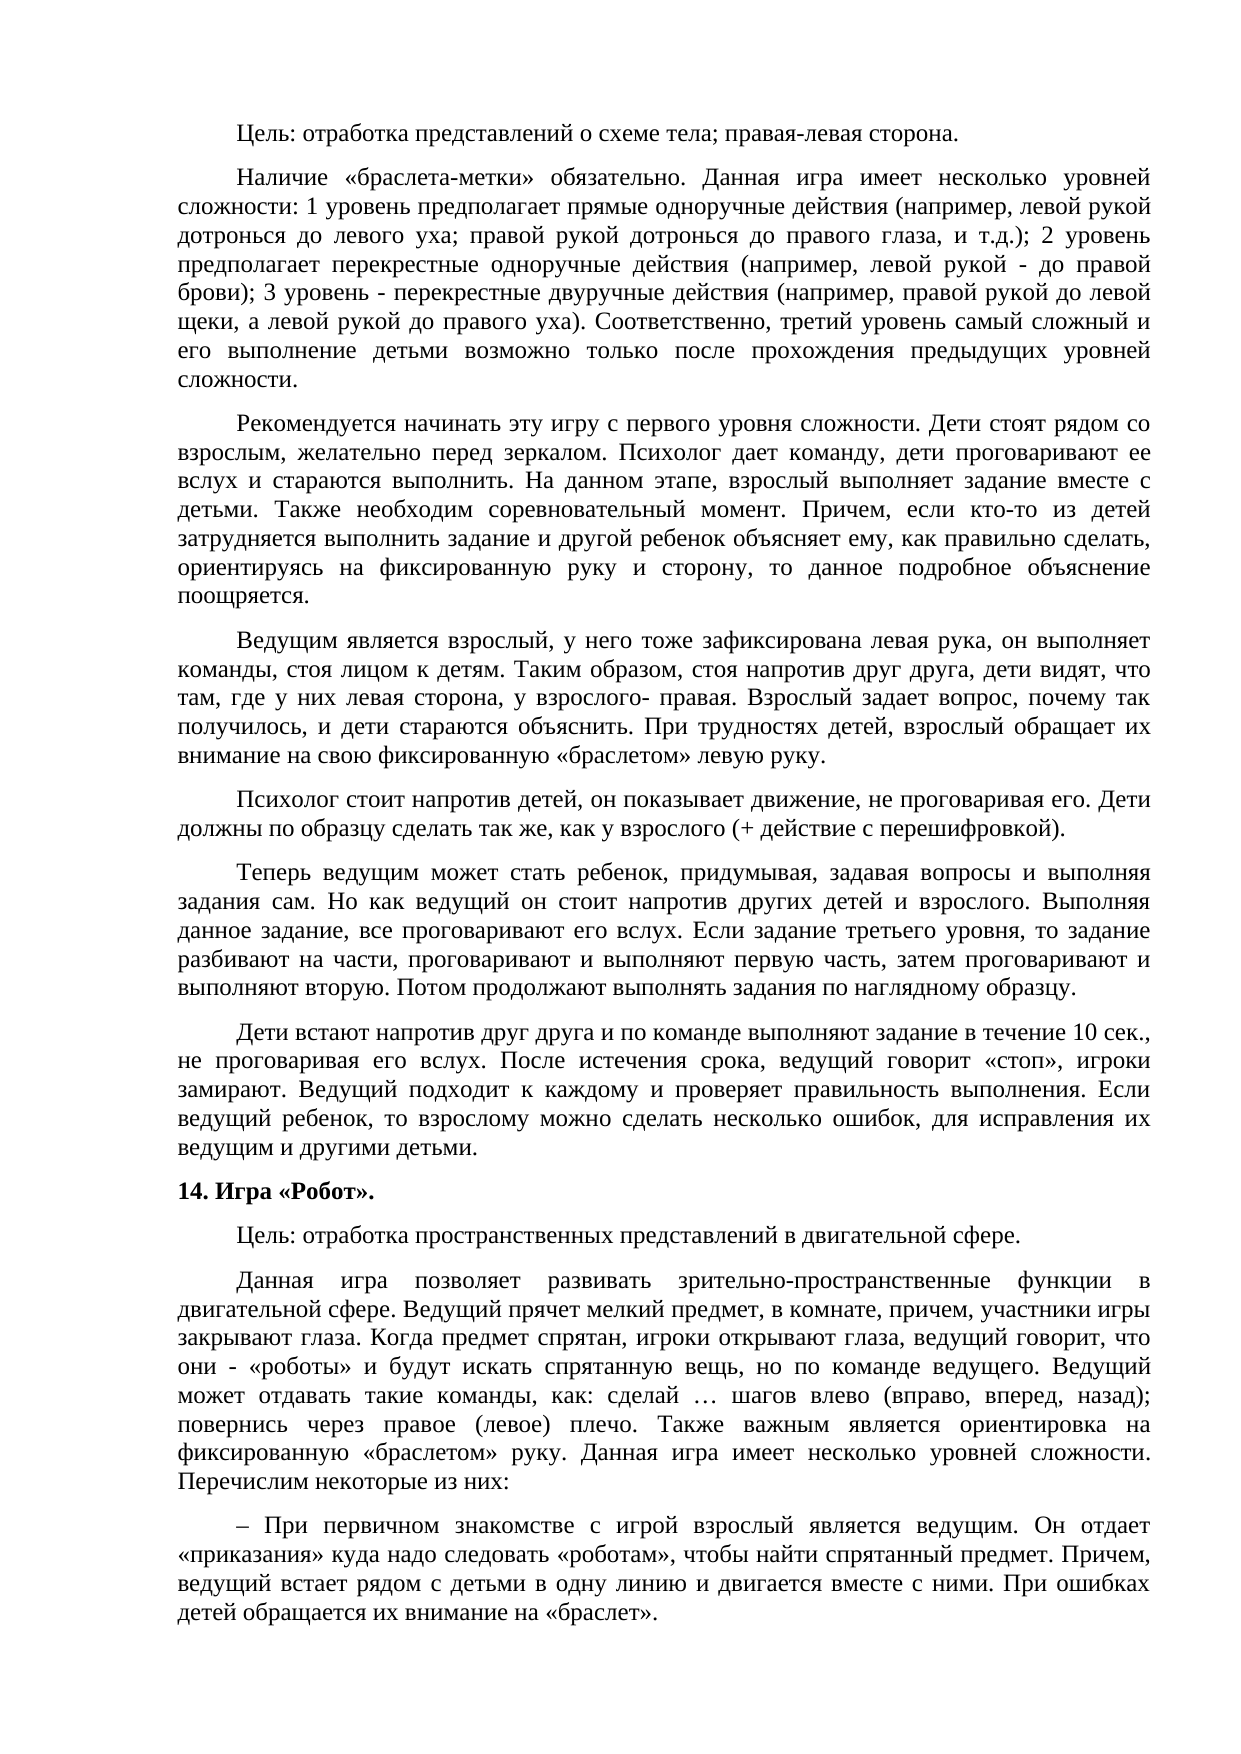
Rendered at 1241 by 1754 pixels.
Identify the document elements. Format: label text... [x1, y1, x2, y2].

text – При первичном знакомстве с игрой взрослый является ведущим. Он отдает «приказания» куда надо следовать «роботам», чтобы найти спрятанный предмет. Причем, ведущий встает рядом с детьми в одну линию и двигается вместе с ними. При ошибках детей обращается их внимание на «браслет». [177, 1511, 1152, 1626]
text Наличие «браслета-метки» обязательно. Данная игра имеет несколько уровней сложности: 1 уровень предполагает прямые одноручные действия (например, левой рукой дотронься до левого уха; правой рукой дотронься до правого глаза, и т.д.); 2 уровень предполагает перекрестные одноручные действия (например, левой рукой - до правой брови); 3 уровень - перекрестные двуручные действия (например, правой рукой до левой щеки, а левой рукой до правого уха). Соответственно, третий уровень самый сложный и его выполнение детьми возможно только после прохождения предыдущих уровней сложности. [177, 162, 1152, 392]
text Рекомендуется начинать эту игру с первого уровня сложности. Дети стоят рядом со взрослым, желательно перед зеркалом. Психолог дает команду, дети проговаривают ее вслух и стараются выполнить. На данном этапе, взрослый выполняет задание вместе с детьми. Также необходим соревновательный момент. Причем, если кто-то из детей затрудняется выполнить задание и другой ребенок объясняет ему, как правильно сделать, ориентируясь на фиксированную руку и сторону, то данное подробное объяснение поощряется. [177, 408, 1152, 609]
text 14. Игра «Робот». [177, 1176, 1152, 1205]
text Данная игра позволяет развивать зрительно-пространственные функции в двигательной сфере. Ведущий прячет мелкий предмет, в комнате, причем, участники игры закрывают глаза. Когда предмет спрятан, игроки открывают глаза, ведущий говорит, что они - «роботы» и будут искать спрятанную вещь, но по команде ведущего. Ведущий может отдавать такие команды, как: сделай … шагов влево (вправо, вперед, назад); повернись через правое (левое) плечо. Также важным является ориентировка на фиксированную «браслетом» руку. Данная игра имеет несколько уровней сложности. Перечислим некоторые из них: [177, 1265, 1152, 1495]
text Цель: отработка пространственных представлений в двигательной сфере. [177, 1221, 1152, 1249]
text Психолог стоит напротив детей, он показывает движение, не проговаривая его. Дети должны по образцу сделать так же, как у взрослого (+ действие с перешифровкой). [177, 784, 1152, 842]
text Цель: отработка представлений о схеме тела; правая-левая сторона. [177, 118, 1152, 147]
text Теперь ведущим может стать ребенок, придумывая, задавая вопросы и выполняя задания сам. Но как ведущий он стоит напротив других детей и взрослого. Выполняя данное задание, все проговаривают его вслух. Если задание третьего уровня, то задание разбивают на части, проговаривают и выполняют первую часть, затем проговаривают и выполняют вторую. Потом продолжают выполнять задания по наглядному образцу. [177, 857, 1152, 1001]
text Дети встают напротив друг друга и по команде выполняют задание в течение 10 сек., не проговаривая его вслух. После истечения срока, ведущий говорит «стоп», игроки замирают. Ведущий подходит к каждому и проверяет правильность выполнения. Если ведущий ребенок, то взрослому можно сделать несколько ошибок, для исправления их ведущим и другими детьми. [177, 1017, 1152, 1161]
text Ведущим является взрослый, у него тоже зафиксирована левая рука, он выполняет команды, стоя лицом к детям. Таким образом, стоя напротив друг друга, дети видят, что там, где у них левая сторона, у взрослого- правая. Взрослый задает вопрос, почему так получилось, и дети стараются объяснить. При трудностях детей, взрослый обращает их внимание на свою фиксированную «браслетом» левую руку. [177, 625, 1152, 769]
